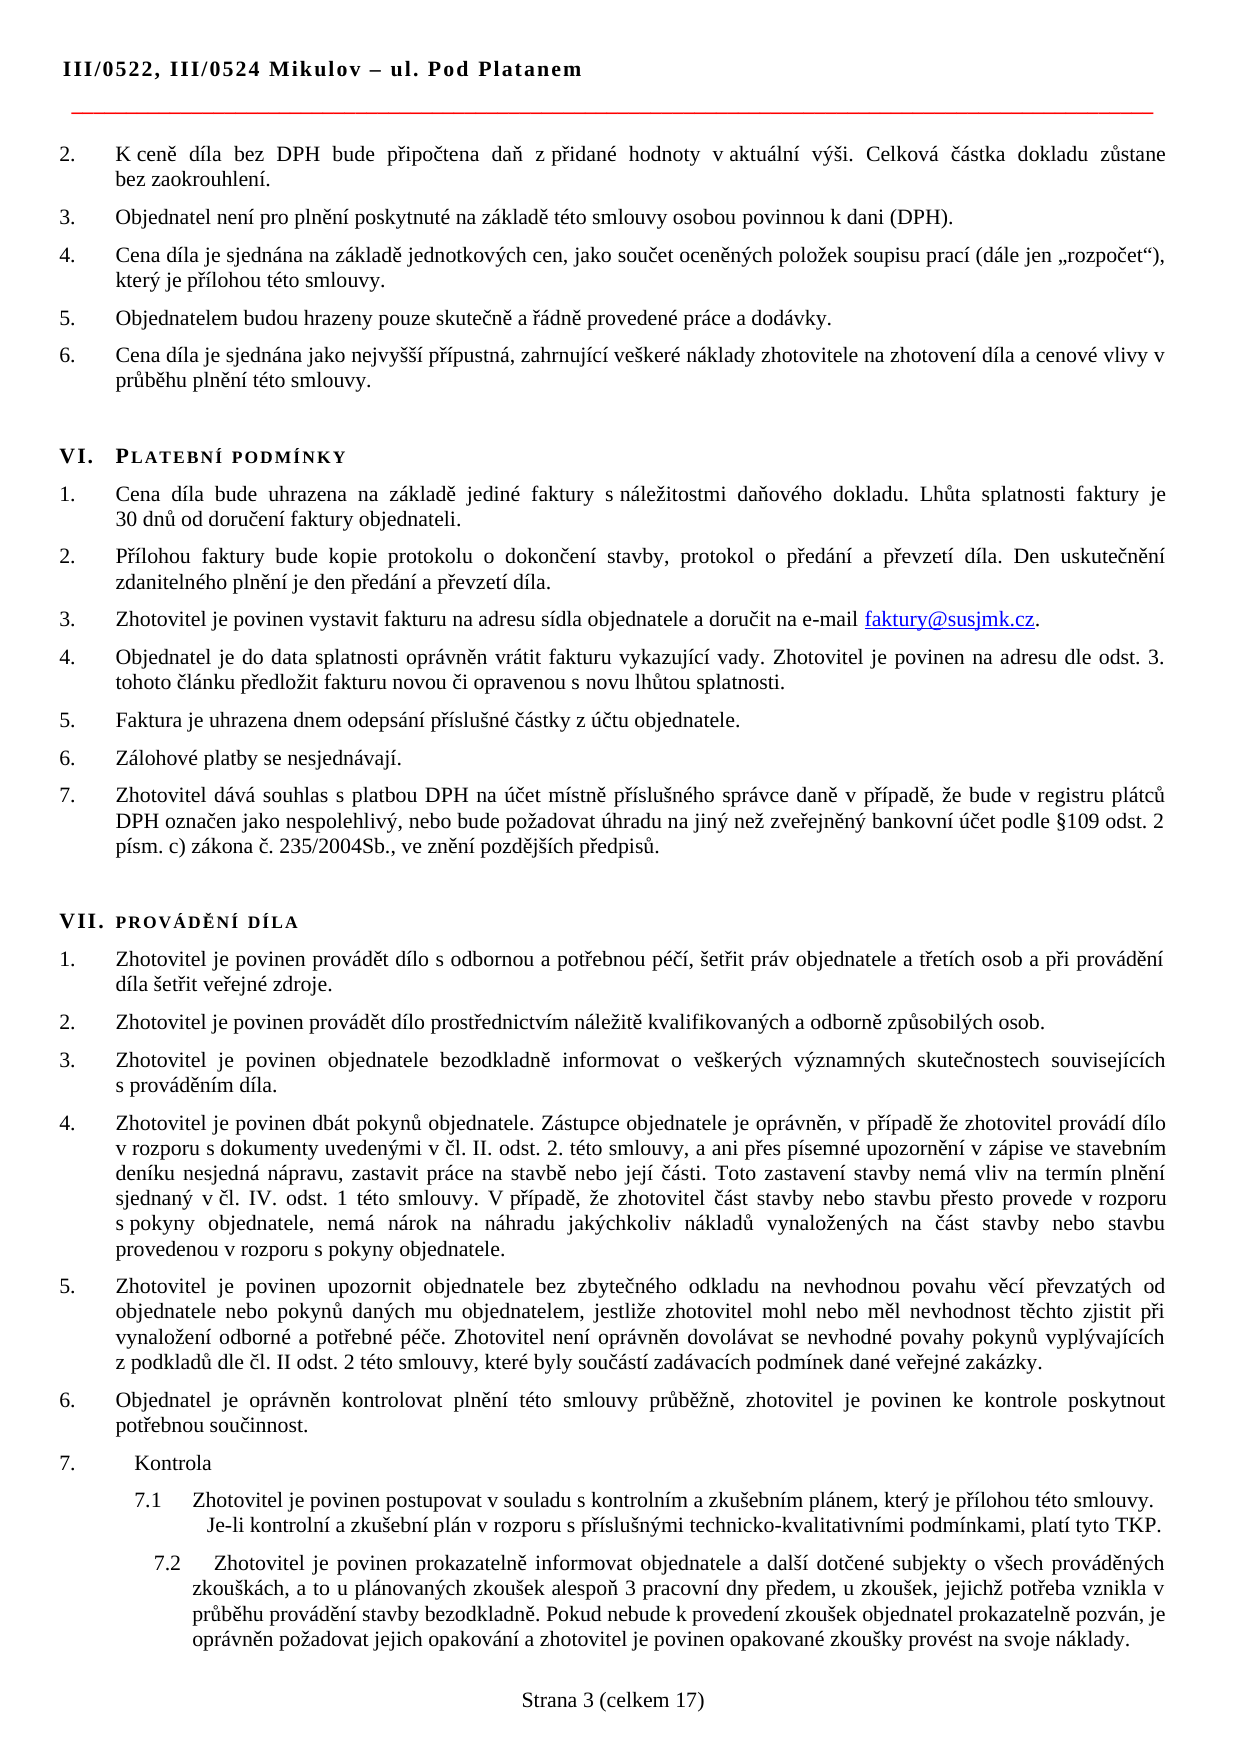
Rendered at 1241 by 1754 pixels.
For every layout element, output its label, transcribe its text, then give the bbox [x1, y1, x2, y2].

list Zhotovitel je povinen vystavit fakturu na adresu sídla objednatele a doručit na e-mail faktury@susjmk.cz. [59, 606, 1167, 632]
list Objednatelem budou hrazeny pouze skutečně a řádně provedené práce a dodávky. [59, 304, 1167, 330]
list Platební podmínky [59, 443, 1167, 468]
list Kontrola [59, 1449, 1167, 1475]
list Cena díla je sjednána na základě jednotkových cen, jako součet oceněných položek soupisu prací (dále jen „rozpočet“), který je přílohou této smlouvy. [59, 242, 1167, 292]
list Objednatel je oprávněn kontrolovat plnění této smlouvy průběžně, zhotovitel je povinen ke kontrole poskytnout potřebnou součinnost. [59, 1387, 1167, 1437]
list Zhotovitel je povinen objednatele bezodkladně informovat o veškerých významných skutečnostech souvisejících s prováděním díla. [59, 1047, 1167, 1097]
list Přílohou faktury bude kopie protokolu o dokončení stavby, protokol o předání a převzetí díla. Den uskutečnění zdanitelného plnění je den předání a převzetí díla. [59, 543, 1167, 594]
text 7.1 Zhotovitel je povinen postupovat v souladu s kontrolním a zkušebním plánem, který je přílohou této smlouvy. [134, 1487, 1167, 1512]
list Zálohové platby se nesjednávají. [59, 745, 1167, 770]
list Zhotovitel je povinen dbát pokynů objednatele. Zástupce objednatele je oprávněn, v případě že zhotovitel provádí dílo v rozporu s dokumenty uvedenými v čl. II. odst. 2. této smlouvy, a ani přes písemné upozornění v zápise ve stavebním deníku nesjedná nápravu, zastavit práce na stavbě nebo její části. Toto zastavení stavby nemá vliv na termín plnění sjednaný v čl. IV. odst. 1 této smlouvy. V případě, že zhotovitel část stavby nebo stavbu přesto provede v rozporu s pokyny objednatele, nemá nárok na náhradu jakýchkoliv nákladů vynaložených na část stavby nebo stavbu provedenou v rozporu s pokyny objednatele. [59, 1109, 1167, 1261]
list Faktura je uhrazena dnem odepsání příslušné částky z účtu objednatele. [59, 707, 1167, 732]
list Cena díla bude uhrazena na základě jediné faktury s náležitostmi daňového dokladu. Lhůta splatnosti faktury je 30 dnů od doručení faktury objednateli. [59, 481, 1167, 531]
list Objednatel není pro plnění poskytnuté na základě této smlouvy osobou povinnou k dani (DPH). [59, 204, 1167, 229]
list Zhotovitel je povinen provádět dílo prostřednictvím náležitě kvalifikovaných a odborně způsobilých osob. [59, 1009, 1167, 1034]
list Zhotovitel dává souhlas s platbou DPH na účet místně příslušného správce daně v případě, že bude v registru plátců DPH označen jako nespolehlivý, nebo bude požadovat úhradu na jiný než zveřejněný bankovní účet podle §109 odst. 2 písm. c) zákona č. 235/2004Sb., ve znění pozdějších předpisů. [59, 782, 1167, 858]
list K ceně díla bez DPH bude připočtena daň z přidané hodnoty v aktuální výši. Celková částka dokladu zůstane bez zaokrouhlení. [59, 141, 1167, 191]
text Je-li kontrolní a zkušební plán v rozporu s příslušnými technicko-kvalitativními podmínkami, platí tyto TKP. [96, 1512, 1167, 1538]
list Zhotovitel je povinen upozornit objednatele bez zbytečného odkladu na nevhodnou povahu věcí převzatých od objednatele nebo pokynů daných mu objednatelem, jestliže zhotovitel mohl nebo měl nevhodnost těchto zjistit při vynaložení odborné a potřebné péče. Zhotovitel není oprávněn dovolávat se nevhodné povahy pokynů vyplývajících z podkladů dle čl. II odst. 2 této smlouvy, které byly součástí zadávacích podmínek dané veřejné zakázky. [59, 1273, 1167, 1374]
list Cena díla je sjednána jako nejvyšší přípustná, zahrnující veškeré náklady zhotovitele na zhotovení díla a cenové vlivy v průběhu plnění této smlouvy. [59, 342, 1167, 393]
list Objednatel je do data splatnosti oprávněn vrátit fakturu vykazující vady. Zhotovitel je povinen na adresu dle odst. 3. tohoto článku předložit fakturu novou či opravenou s novu lhůtou splatnosti. [59, 644, 1167, 694]
text 7.2 Zhotovitel je povinen prokazatelně informovat objednatele a další dotčené subjekty o všech prováděných zkouškách, a to u plánovaných zkoušek alespoň 3 pracovní dny předem, u zkoušek, jejichž potřeba vznikla v průběhu provádění stavby bezodkladně. Pokud nebude k provedení zkoušek objednatel prokazatelně pozván, je oprávněn požadovat jejich opakování a zhotovitel je povinen opakované zkoušky provést na svoje náklady. [97, 1550, 1167, 1651]
list provádění díla [59, 908, 1167, 933]
list Zhotovitel je povinen provádět dílo s odbornou a potřebnou péčí, šetřit práv objednatele a třetích osob a při provádění díla šetřit veřejné zdroje. [59, 946, 1167, 996]
